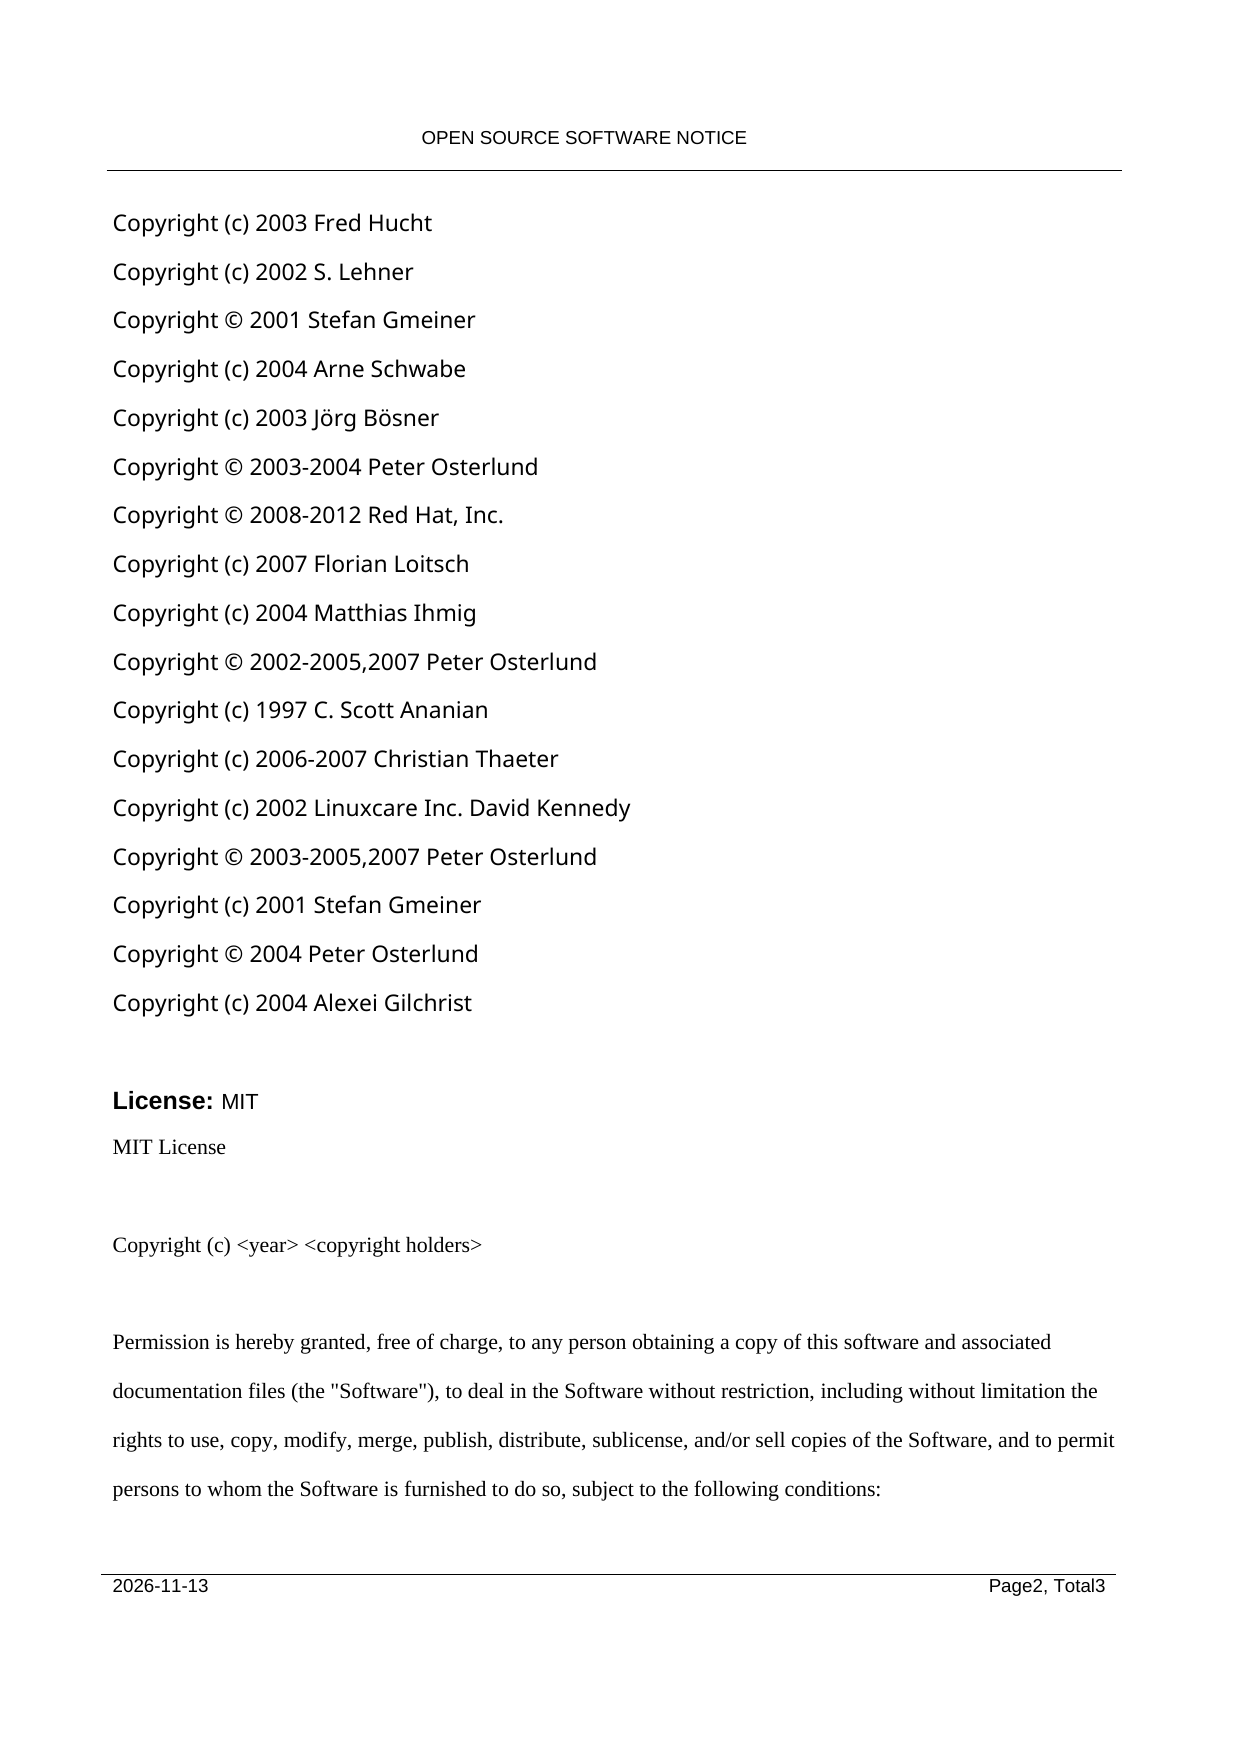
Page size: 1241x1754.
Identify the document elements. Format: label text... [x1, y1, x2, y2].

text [112, 206, 1128, 1068]
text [112, 1131, 1128, 1504]
text License: MIT [112, 1084, 1128, 1116]
